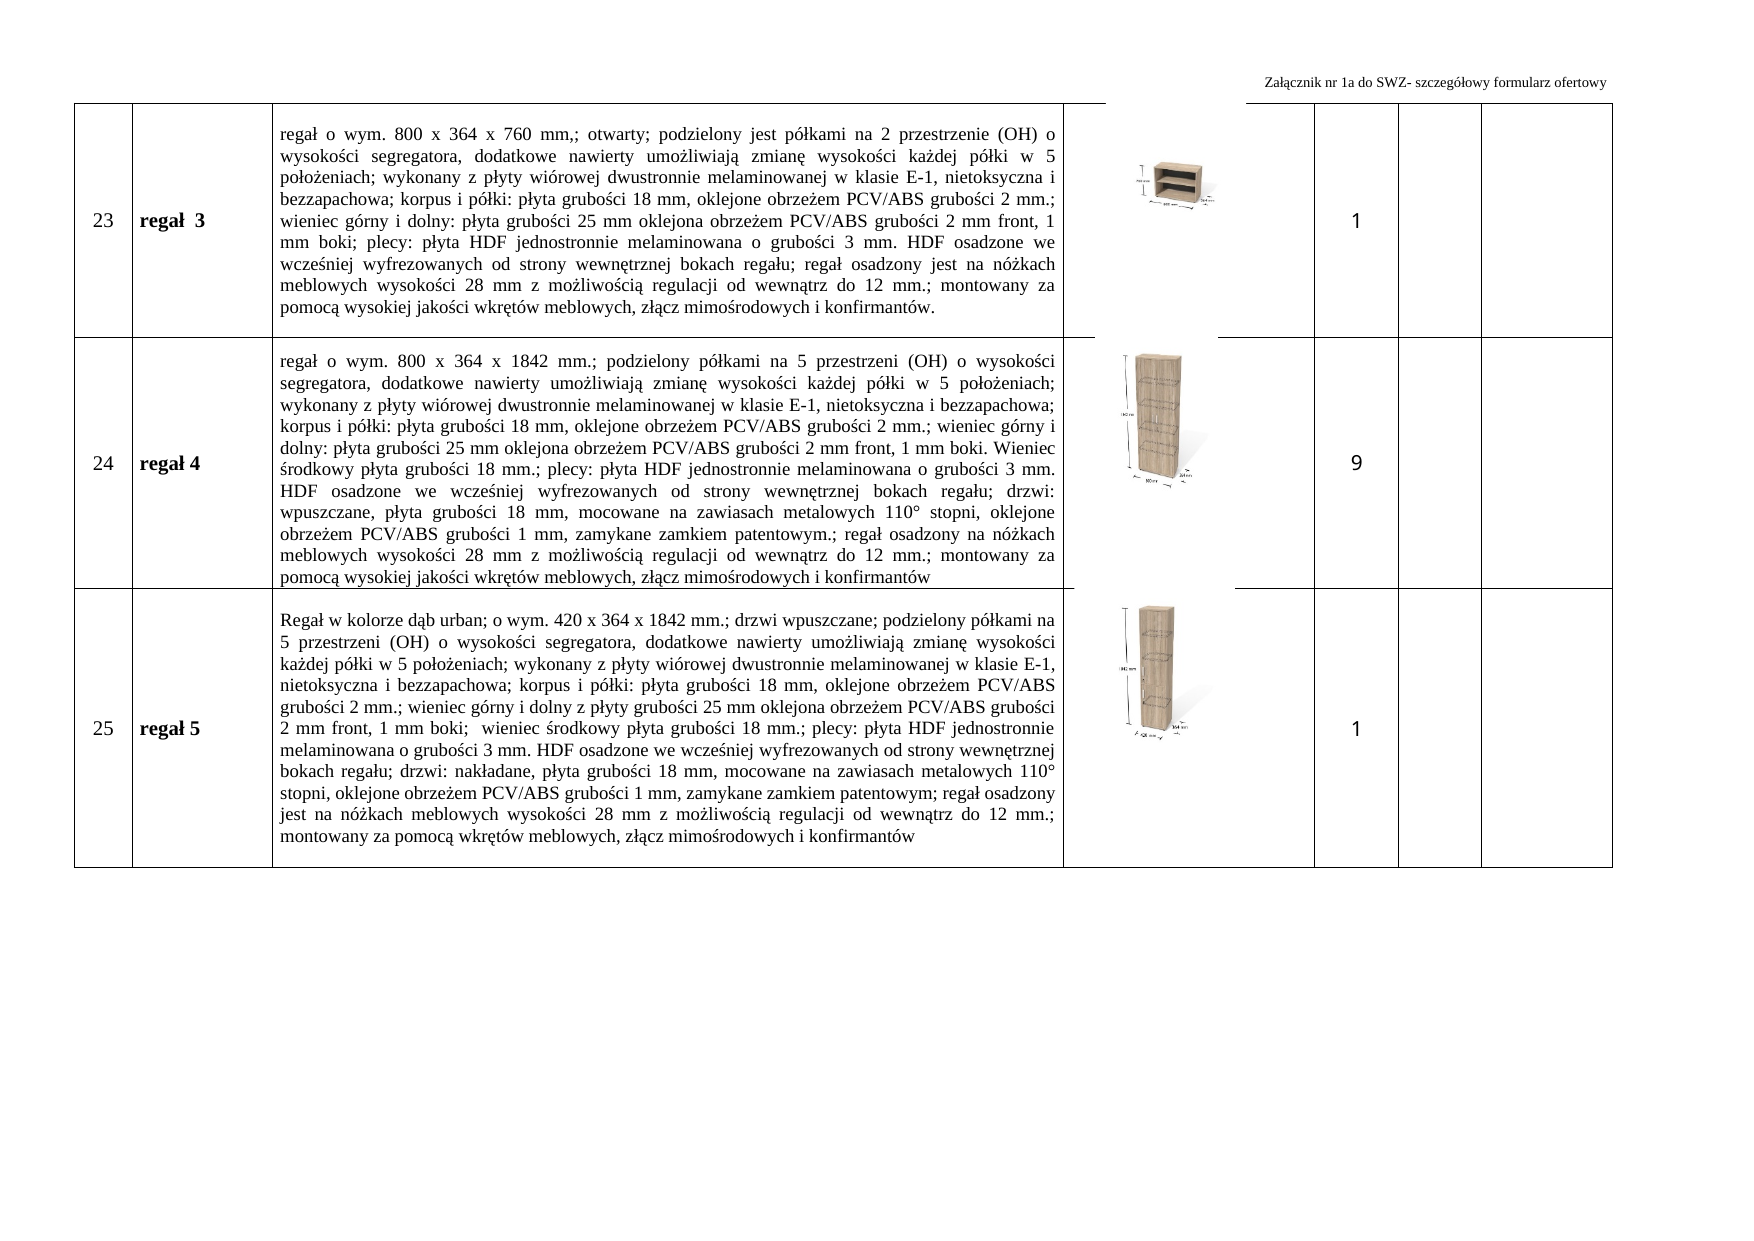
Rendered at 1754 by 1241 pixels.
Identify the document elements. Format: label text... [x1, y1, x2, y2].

table_cell regał 5 [133, 589, 272, 867]
picture [1095, 337, 1218, 500]
table_cell [1399, 104, 1481, 337]
table_cell [1482, 589, 1612, 867]
table_cell 25 [75, 589, 132, 867]
table_cell [1399, 338, 1481, 587]
table_cell 24 [75, 338, 132, 587]
table_cell [1064, 589, 1314, 867]
table_cell 1 [1315, 589, 1398, 867]
table_cell Regał w kolorze dąb urban; o wym. 420 x 364 x 1842 mm.; drzwi wpuszczane; podzielony półkami na 5 przestrzeni (OH) o wysokości segregatora, dodatkowe nawierty umożliwiają zmianę wysokości każdej półki w 5 położeniach; wykonany z płyty wiórowej dwustronnie melaminowanej w klasie E-1, nietoksyczna i bezzapachowa; korpus i półki: płyta grubości 18 mm, oklejone obrzeżem PCV/ABS grubości 2 mm.; wieniec górny i dolny z płyty grubości 25 mm oklejona obrzeżem PCV/ABS grubości 2 mm front, 1 mm boki; wieniec środkowy płyta grubości 18 mm.; plecy: płyta HDF jednostronnie melaminowana o grubości 3 mm. HDF osadzone we wcześniej wyfrezowanych od strony wewnętrznej bokach regału; drzwi: nakładane, płyta grubości 18 mm, mocowane na zawiasach metalowych 110° stopni, oklejone obrzeżem PCV/ABS grubości 1 mm, zamykane zamkiem patentowym; regał osadzony jest na nóżkach meblowych wysokości 28 mm z możliwością regulacji od wewnątrz do 12 mm.; montowany za pomocą wkrętów meblowych, złącz mimośrodowych i konfirmantów [273, 589, 1063, 867]
table_cell [1064, 338, 1314, 587]
table_cell regał 3 [133, 104, 272, 337]
table_cell 23 [75, 104, 132, 337]
table_cell 1 [1315, 104, 1398, 337]
table_cell regał 4 [133, 338, 272, 587]
table_cell 9 [1315, 338, 1398, 587]
picture [1105, 102, 1247, 218]
table_cell [1399, 589, 1481, 867]
table_cell [1482, 338, 1612, 587]
table_cell [1064, 104, 1314, 337]
table_cell [1482, 104, 1612, 337]
table_cell regał o wym. 800 x 364 x 760 mm,; otwarty; podzielony jest półkami na 2 przestrzenie (OH) o wysokości segregatora, dodatkowe nawierty umożliwiają zmianę wysokości każdej półki w 5 położeniach; wykonany z płyty wiórowej dwustronnie melaminowanej w klasie E-1, nietoksyczna i bezzapachowa; korpus i półki: płyta grubości 18 mm, oklejone obrzeżem PCV/ABS grubości 2 mm.; wieniec górny i dolny: płyta grubości 25 mm oklejona obrzeżem PCV/ABS grubości 2 mm front, 1 mm boki; plecy: płyta HDF jednostronnie melaminowana o grubości 3 mm. HDF osadzone we wcześniej wyfrezowanych od strony wewnętrznej bokach regału; regał osadzony jest na nóżkach meblowych wysokości 28 mm z możliwością regulacji od wewnątrz do 12 mm.; montowany za pomocą wysokiej jakości wkrętów meblowych, złącz mimośrodowych i konfirmantów. [273, 104, 1063, 337]
picture [1074, 587, 1235, 755]
table_cell regał o wym. 800 x 364 x 1842 mm.; podzielony półkami na 5 przestrzeni (OH) o wysokości segregatora, dodatkowe nawierty umożliwiają zmianę wysokości każdej półki w 5 położeniach; wykonany z płyty wiórowej dwustronnie melaminowanej w klasie E-1, nietoksyczna i bezzapachowa; korpus i półki: płyta grubości 18 mm, oklejone obrzeżem PCV/ABS grubości 2 mm.; wieniec górny i dolny: płyta grubości 25 mm oklejona obrzeżem PCV/ABS grubości 2 mm front, 1 mm boki. Wieniec środkowy płyta grubości 18 mm.; plecy: płyta HDF jednostronnie melaminowana o grubości 3 mm. HDF osadzone we wcześniej wyfrezowanych od strony wewnętrznej bokach regału; drzwi: wpuszczane, płyta grubości 18 mm, mocowane na zawiasach metalowych 110° stopni, oklejone obrzeżem PCV/ABS grubości 1 mm, zamykane zamkiem patentowym.; regał osadzony na nóżkach meblowych wysokości 28 mm z możliwością regulacji od wewnątrz do 12 mm.; montowany za pomocą wysokiej jakości wkrętów meblowych, złącz mimośrodowych i konfirmantów [273, 338, 1063, 587]
